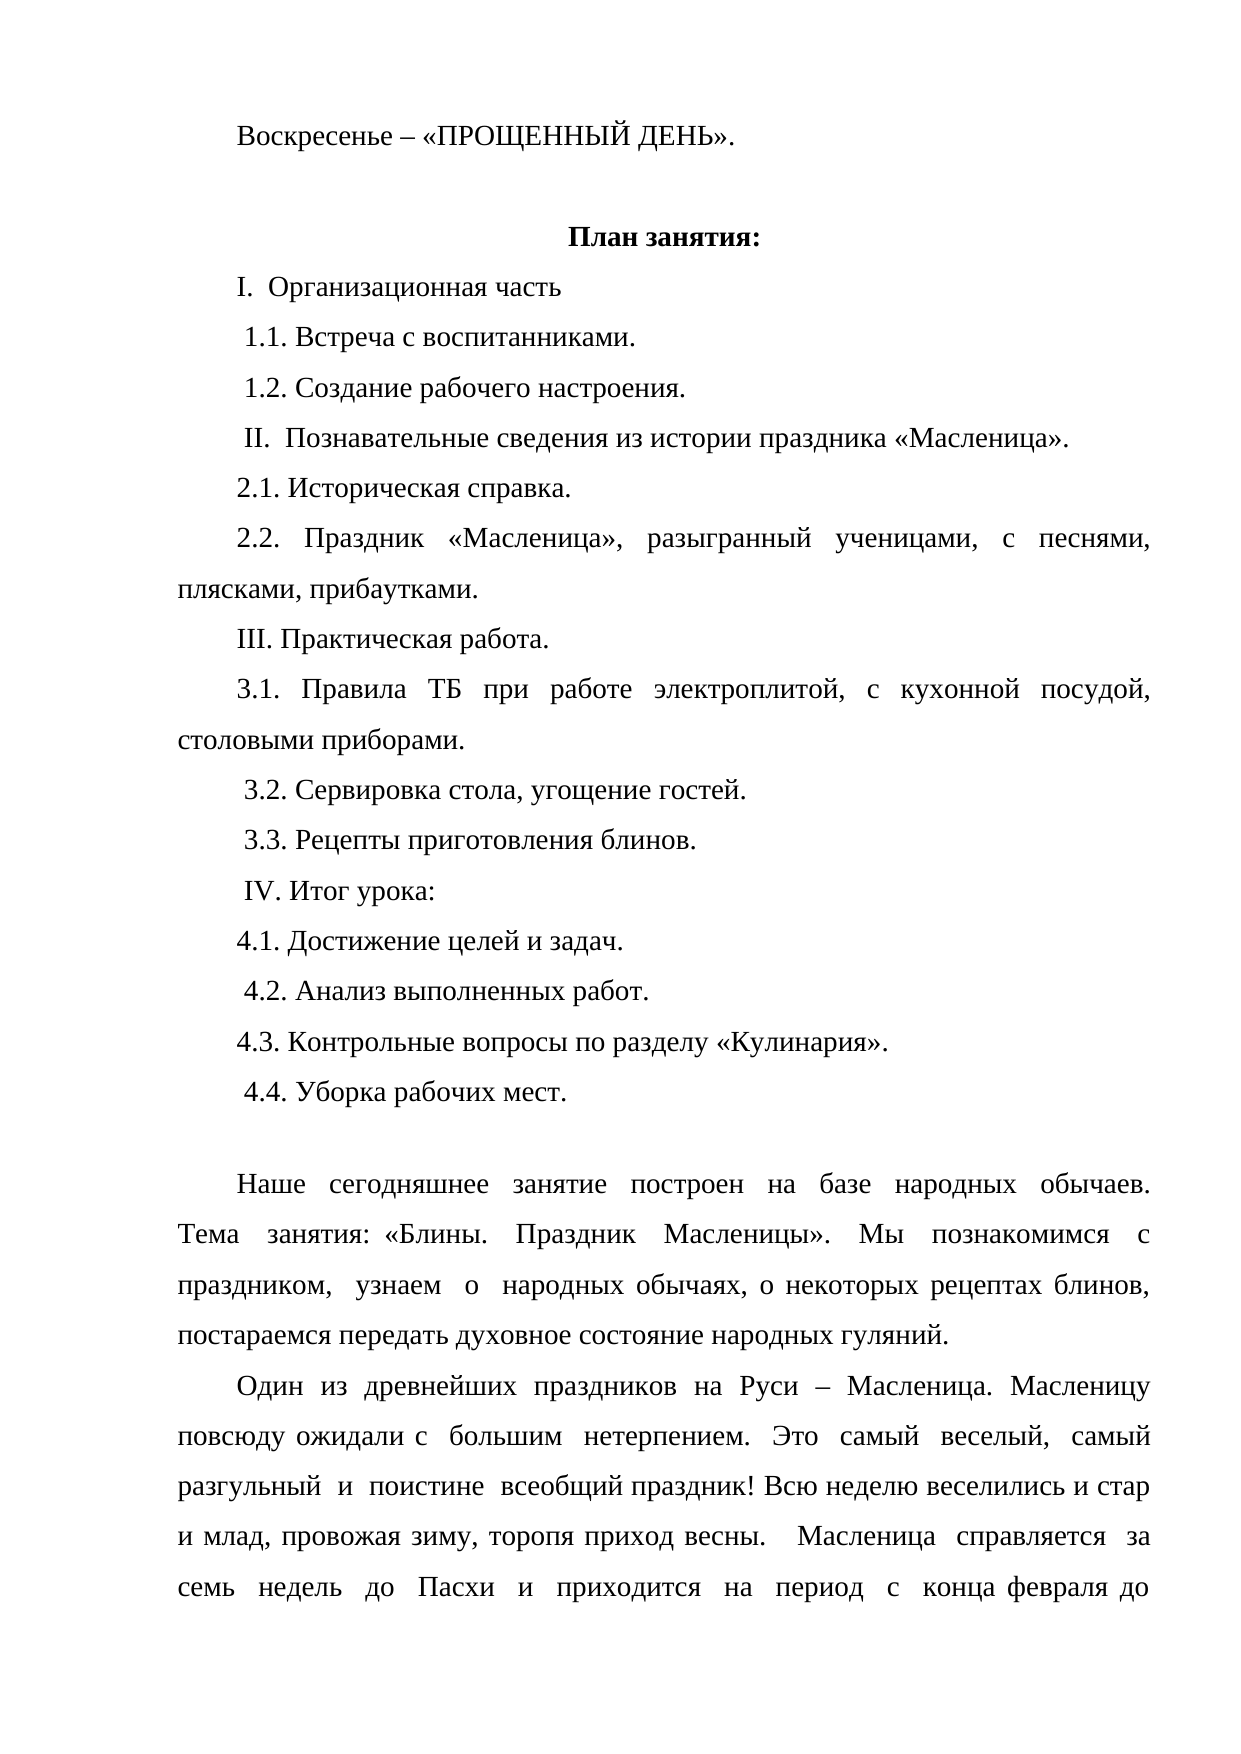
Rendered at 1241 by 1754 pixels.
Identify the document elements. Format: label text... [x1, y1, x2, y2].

text Воскресенье – «ПРОЩЕННЫЙ ДЕНЬ». [177, 118, 1152, 152]
text 2.1. Историческая справка. [177, 470, 1152, 504]
text 1.2. Создание рабочего настроения. [177, 370, 1152, 403]
text II. Познавательные сведения из истории праздника «Масленица». [177, 420, 1152, 453]
text III. Практическая работа. [177, 621, 1152, 655]
text 3.1. Правила ТБ при работе электроплитой, с кухонной посудой, столовыми приборами. [177, 672, 1152, 755]
text 3.2. Сервировка стола, угощение гостей. [177, 772, 1152, 806]
text 4.4. Уборка рабочих мест. [177, 1074, 1152, 1108]
text 1.1. Встреча с воспитанниками. [177, 319, 1152, 353]
text I. Организационная часть [177, 269, 1152, 303]
text 2.2. Праздник «Масленица», разыгранный ученицами, с песнями, плясками, прибаутками. [177, 521, 1152, 604]
text 4.1. Достижение целей и задач. [177, 923, 1152, 957]
text 4.2. Анализ выполненных работ. [177, 973, 1152, 1007]
text 4.3. Контрольные вопросы по разделу «Кулинария». [177, 1024, 1152, 1057]
text 3.3. Рецепты приготовления блинов. [177, 822, 1152, 856]
text IV. Итог урока: [177, 873, 1152, 906]
text План занятия: [177, 219, 1152, 252]
text Наше сегодняшнее занятие построен на базе народных обычаев. Тема занятия: «Блины. Праздник Масленицы». Мы познакомимся с праздником, узнаем о народных обычаях, о некоторых рецептах блинов, постараемся передать духовное состояние народных гуляний. [177, 1166, 1152, 1351]
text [177, 1368, 1152, 1602]
